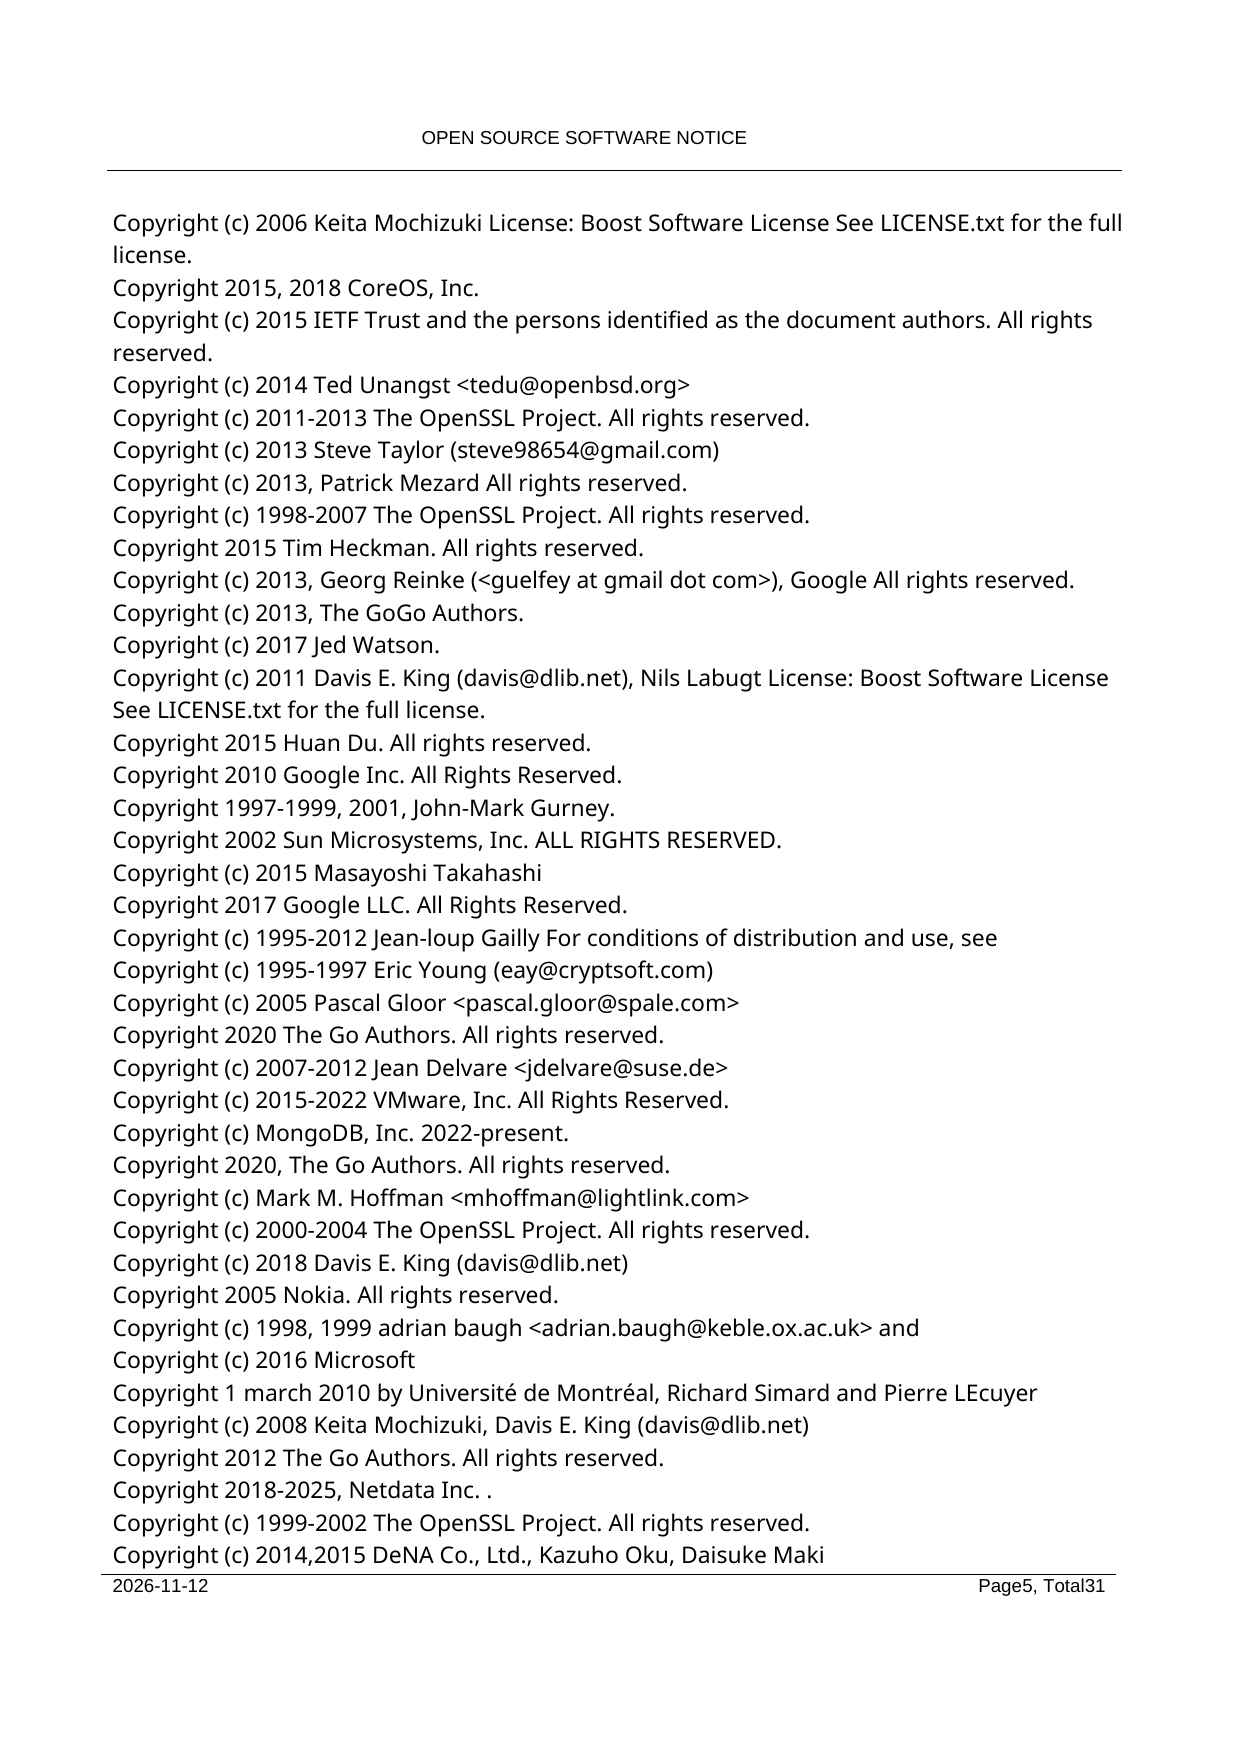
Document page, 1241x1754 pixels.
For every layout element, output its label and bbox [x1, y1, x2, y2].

text [112, 206, 1128, 1571]
